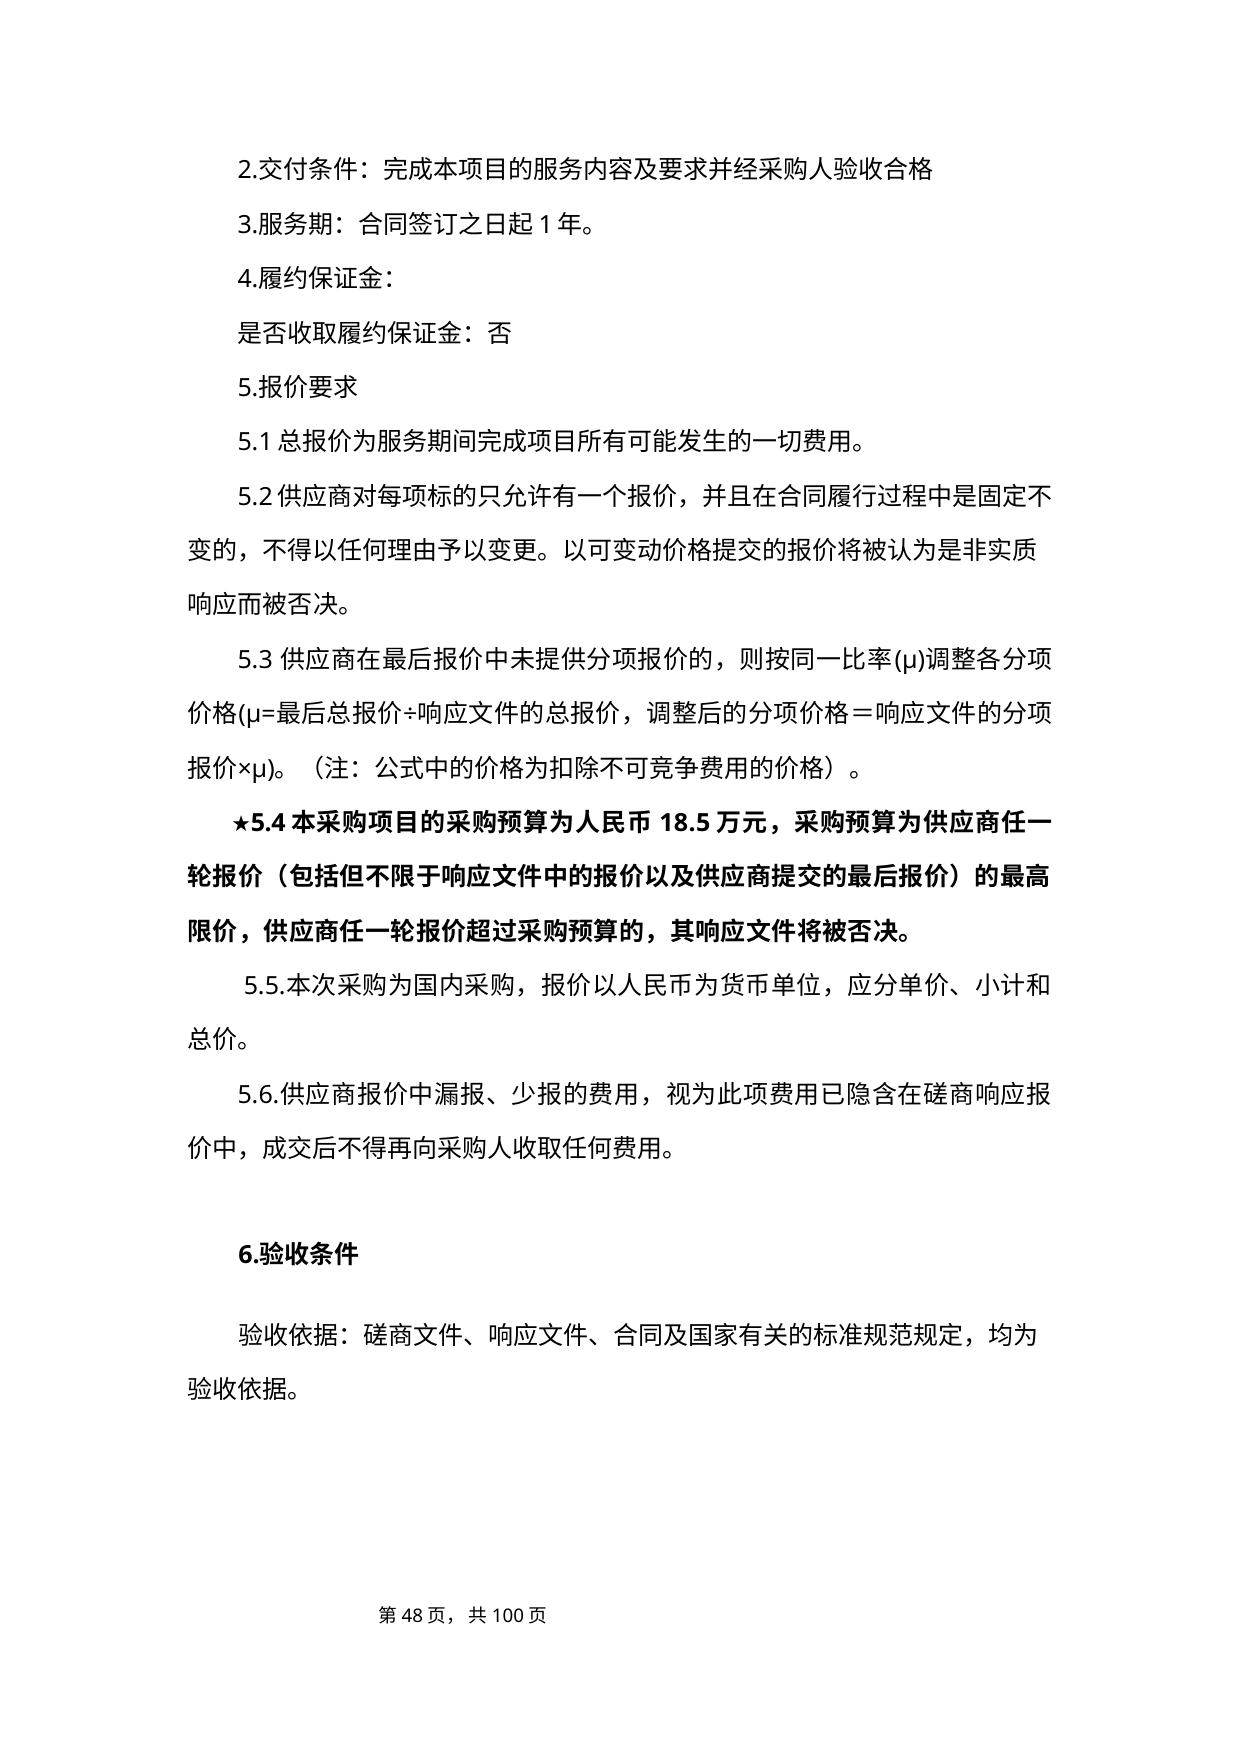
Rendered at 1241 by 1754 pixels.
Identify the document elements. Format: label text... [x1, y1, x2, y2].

text 5.报价要求 [187, 367, 1053, 404]
text 3.服务期：合同签订之日起1年。 [187, 204, 1053, 241]
text 5.3 供应商在最后报价中未提供分项报价的，则按同一比率(μ)调整各分项价格(μ=最后总报价÷响应文件的总报价，调整后的分项价格＝响应文件的分项报价×μ)。（注：公式中的价格为扣除不可竞争费用的价格）。 [187, 639, 1053, 784]
text ★5.4本采购项目的采购预算为人民币18.5万元，采购预算为供应商任一轮报价（包括但不限于响应文件中的报价以及供应商提交的最后报价）的最高限价，供应商任一轮报价超过采购预算的，其响应文件将被否决。 [187, 802, 1053, 947]
text 是否收取履约保证金：否 [187, 313, 1053, 349]
text 2.交付条件：完成本项目的服务内容及要求并经采购人验收合格 [187, 150, 1053, 186]
text 5.1总报价为服务期间完成项目所有可能发生的一切费用。 [187, 422, 1053, 458]
text 5.5.本次采购为国内采购，报价以人民币为货币单位，应分单价、小计和总价。 [187, 966, 1053, 1056]
text 5.6.供应商报价中漏报、少报的费用，视为此项费用已隐含在磋商响应报价中，成交后不得再向采购人收取任何费用。 [187, 1074, 1053, 1165]
text 5.2供应商对每项标的只允许有一个报价，并且在合同履行过程中是固定不变的，不得以任何理由予以变更。以可变动价格提交的报价将被认为是非实质响应而被否决。 [187, 476, 1053, 621]
text 4.履约保证金： [187, 259, 1053, 295]
text 验收依据：磋商文件、响应文件、合同及国家有关的标准规范规定，均为验收依据。 [187, 1316, 1044, 1406]
subtitle 6.验收条件 [187, 1234, 1053, 1270]
